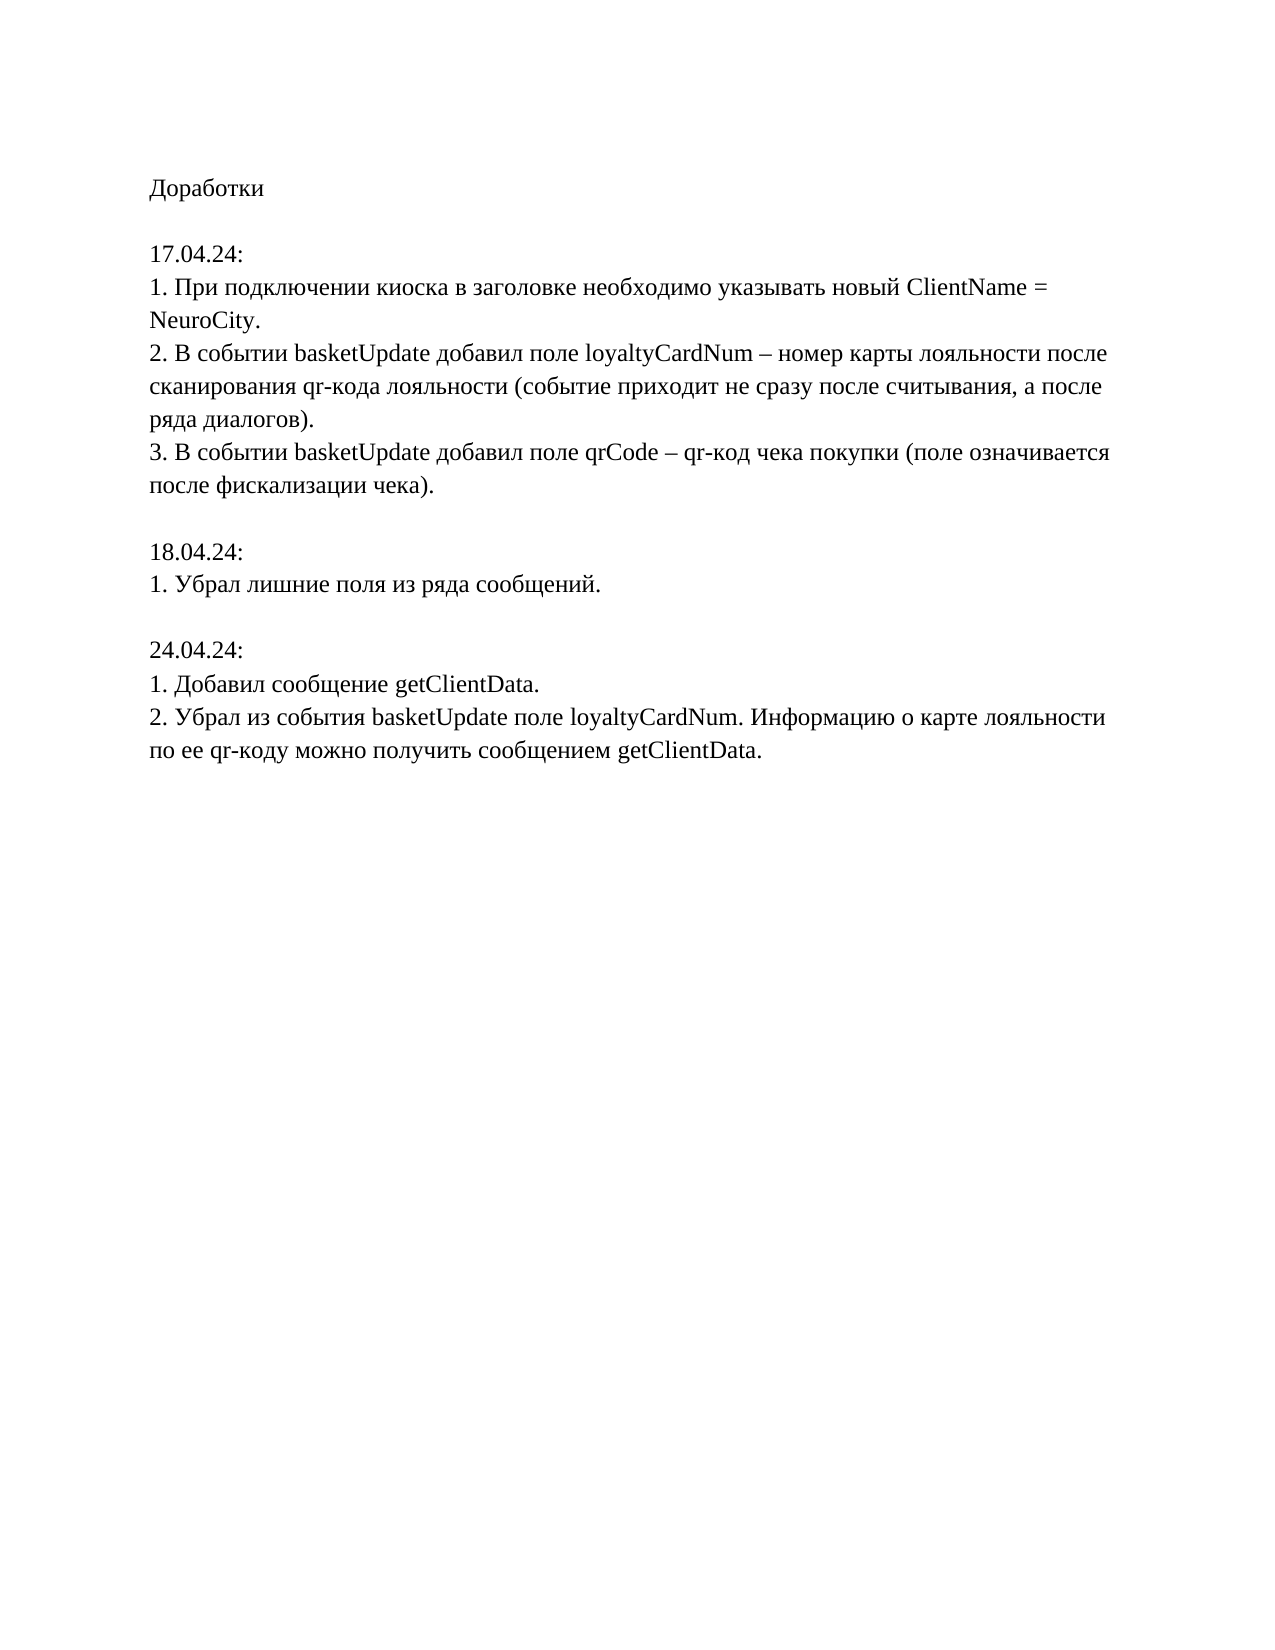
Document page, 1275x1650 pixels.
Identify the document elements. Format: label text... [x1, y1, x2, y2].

text 1. Добавил сообщение getClientData. [149, 669, 1136, 697]
text 3. В событии basketUpdate добавил поле qrCode – qr-код чека покупки (поле означивается после фискализации чека). [149, 437, 1136, 499]
text 2. В событии basketUpdate добавил поле loyaltyCardNum – номер карты лояльности после сканирования qr-кода лояльности (событие приходит не сразу после считывания, а после ряда диалогов). [149, 338, 1136, 433]
text 17.04.24: 1. При подключении киоска в заголовке необходимо указывать новый ClientName = NeuroCity. [149, 206, 1136, 334]
text 18.04.24: [149, 503, 1136, 565]
text 24.04.24: [149, 636, 1136, 664]
text 2. Убрал из события basketUpdate поле loyaltyCardNum. Информацию о карте лояльности по ее qr-коду можно получить сообщением getClientData. [149, 702, 1136, 763]
text 1. Убрал лишние поля из ряда сообщений. [149, 569, 1136, 598]
text Доработки [149, 173, 1136, 202]
